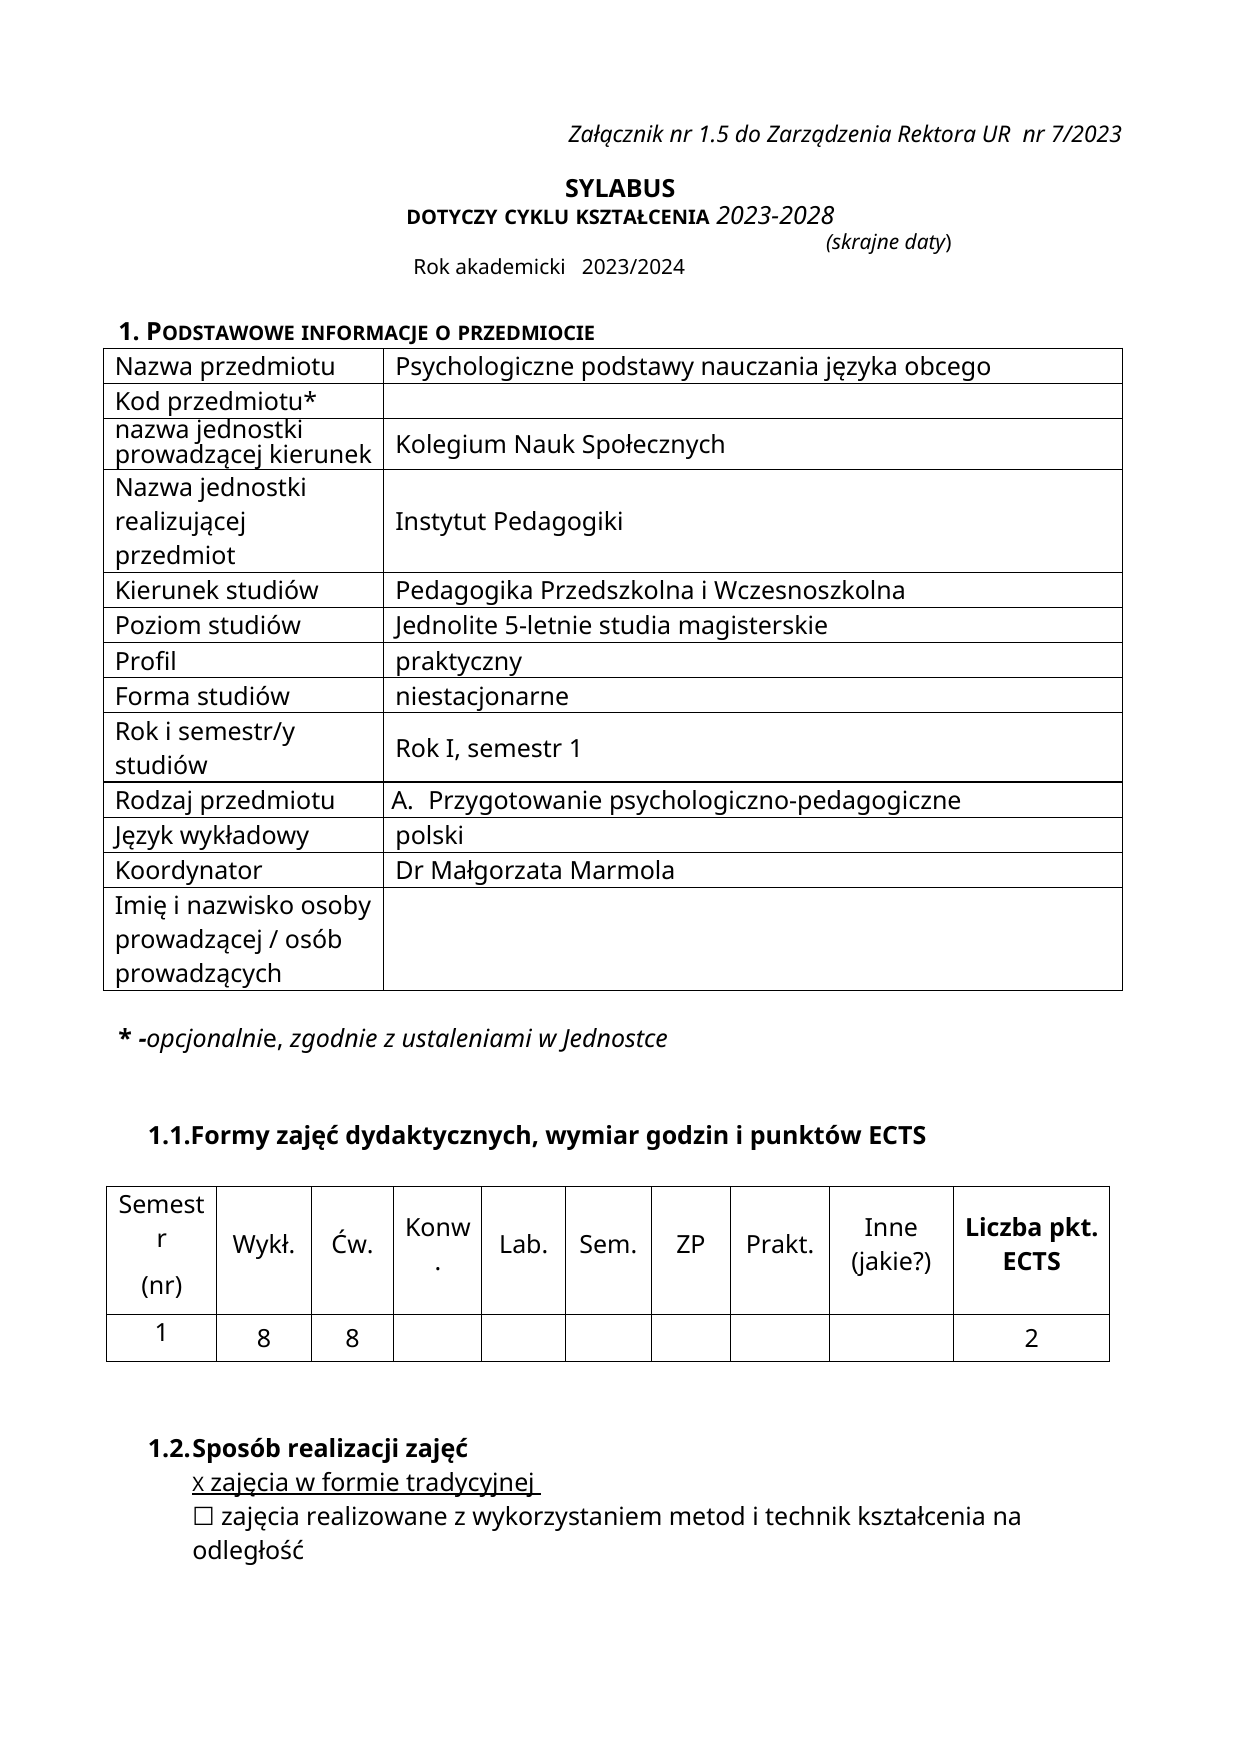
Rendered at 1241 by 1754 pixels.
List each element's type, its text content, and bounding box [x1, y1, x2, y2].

table_cell praktyczny [384, 643, 1122, 677]
text 1.2. Sposób realizacji zajęć [148, 1430, 1122, 1464]
table_header ZP [652, 1187, 730, 1314]
table_cell Poziom studiów [104, 608, 383, 642]
table_header Ćw. [312, 1187, 393, 1314]
text x zajęcia w formie tradycyjnej [192, 1464, 1122, 1498]
table_cell Przygotowanie psychologiczno-pedagogiczne [384, 783, 1122, 817]
table_cell polski [384, 818, 1122, 852]
table_cell [830, 1315, 953, 1361]
table_cell 1 [107, 1315, 216, 1361]
table_header Wykł. [217, 1187, 311, 1314]
table_header Konw. [394, 1187, 481, 1314]
table_cell nazwa jednostki prowadzącej kierunek [104, 419, 383, 469]
table_cell 8 [312, 1315, 393, 1361]
table_cell Jednolite 5-letnie studia magisterskie [384, 608, 1122, 642]
table_cell Język wykładowy [104, 818, 383, 852]
table_cell [652, 1315, 730, 1361]
text Załącznik nr 1.5 do Zarządzenia Rektora UR nr 7/2023 [118, 118, 1122, 149]
table_cell Rok i semestr/y studiów [104, 713, 383, 781]
text (skrajne daty) [118, 229, 1122, 254]
table_cell Kierunek studiów [104, 573, 383, 607]
table_cell Dr Małgorzata Marmola [384, 853, 1122, 887]
table_cell 8 [217, 1315, 311, 1361]
table_cell [731, 1315, 829, 1361]
table_header Lab. [482, 1187, 565, 1314]
table_header Psychologiczne podstawy nauczania języka obcego [384, 349, 1122, 382]
text ☐ zajęcia realizowane z wykorzystaniem metod i technik kształcenia na odległość [192, 1498, 1122, 1566]
table_header Sem. [566, 1187, 651, 1314]
table_cell [566, 1315, 651, 1361]
table_cell [394, 1315, 481, 1361]
table_header Nazwa przedmiotu [104, 349, 383, 382]
table_cell Kod przedmiotu* [104, 384, 383, 418]
text 1. Podstawowe informacje o przedmiocie [118, 313, 1122, 347]
table_cell Imię i nazwisko osoby prowadzącej / osób prowadzących [104, 888, 383, 990]
table_cell [482, 1315, 565, 1361]
text Rok akademicki 2023/2024 [118, 254, 1122, 279]
table_cell Kolegium Nauk Społecznych [384, 419, 1122, 469]
table_cell Profil [104, 643, 383, 677]
table_cell niestacjonarne [384, 678, 1122, 712]
text SYLABUS [118, 170, 1122, 204]
table_cell Nazwa jednostki realizującej przedmiot [104, 470, 383, 572]
table_cell Koordynator [104, 853, 383, 887]
text dotyczy cyklu kształcenia 2023-2028 [118, 204, 1122, 229]
table_cell Forma studiów [104, 678, 383, 712]
text 1.1.Formy zajęć dydaktycznych, wymiar godzin i punktów ECTS [148, 1117, 1122, 1152]
table_cell Rok I, semestr 1 [384, 713, 1122, 781]
table_header Prakt. [731, 1187, 829, 1314]
table_cell [384, 888, 1122, 990]
table_cell Rodzaj przedmiotu [104, 783, 383, 817]
text * -opcjonalnie, zgodnie z ustaleniami w Jednostce [118, 1020, 1122, 1054]
table_cell [384, 384, 1122, 418]
table_header Semestr (nr) [107, 1187, 216, 1314]
table_cell 2 [954, 1315, 1109, 1361]
table_header Liczba pkt. ECTS [954, 1187, 1109, 1314]
table_cell Pedagogika Przedszkolna i Wczesnoszkolna [384, 573, 1122, 607]
table_cell Instytut Pedagogiki [384, 470, 1122, 572]
table_header Inne (jakie?) [830, 1187, 953, 1314]
